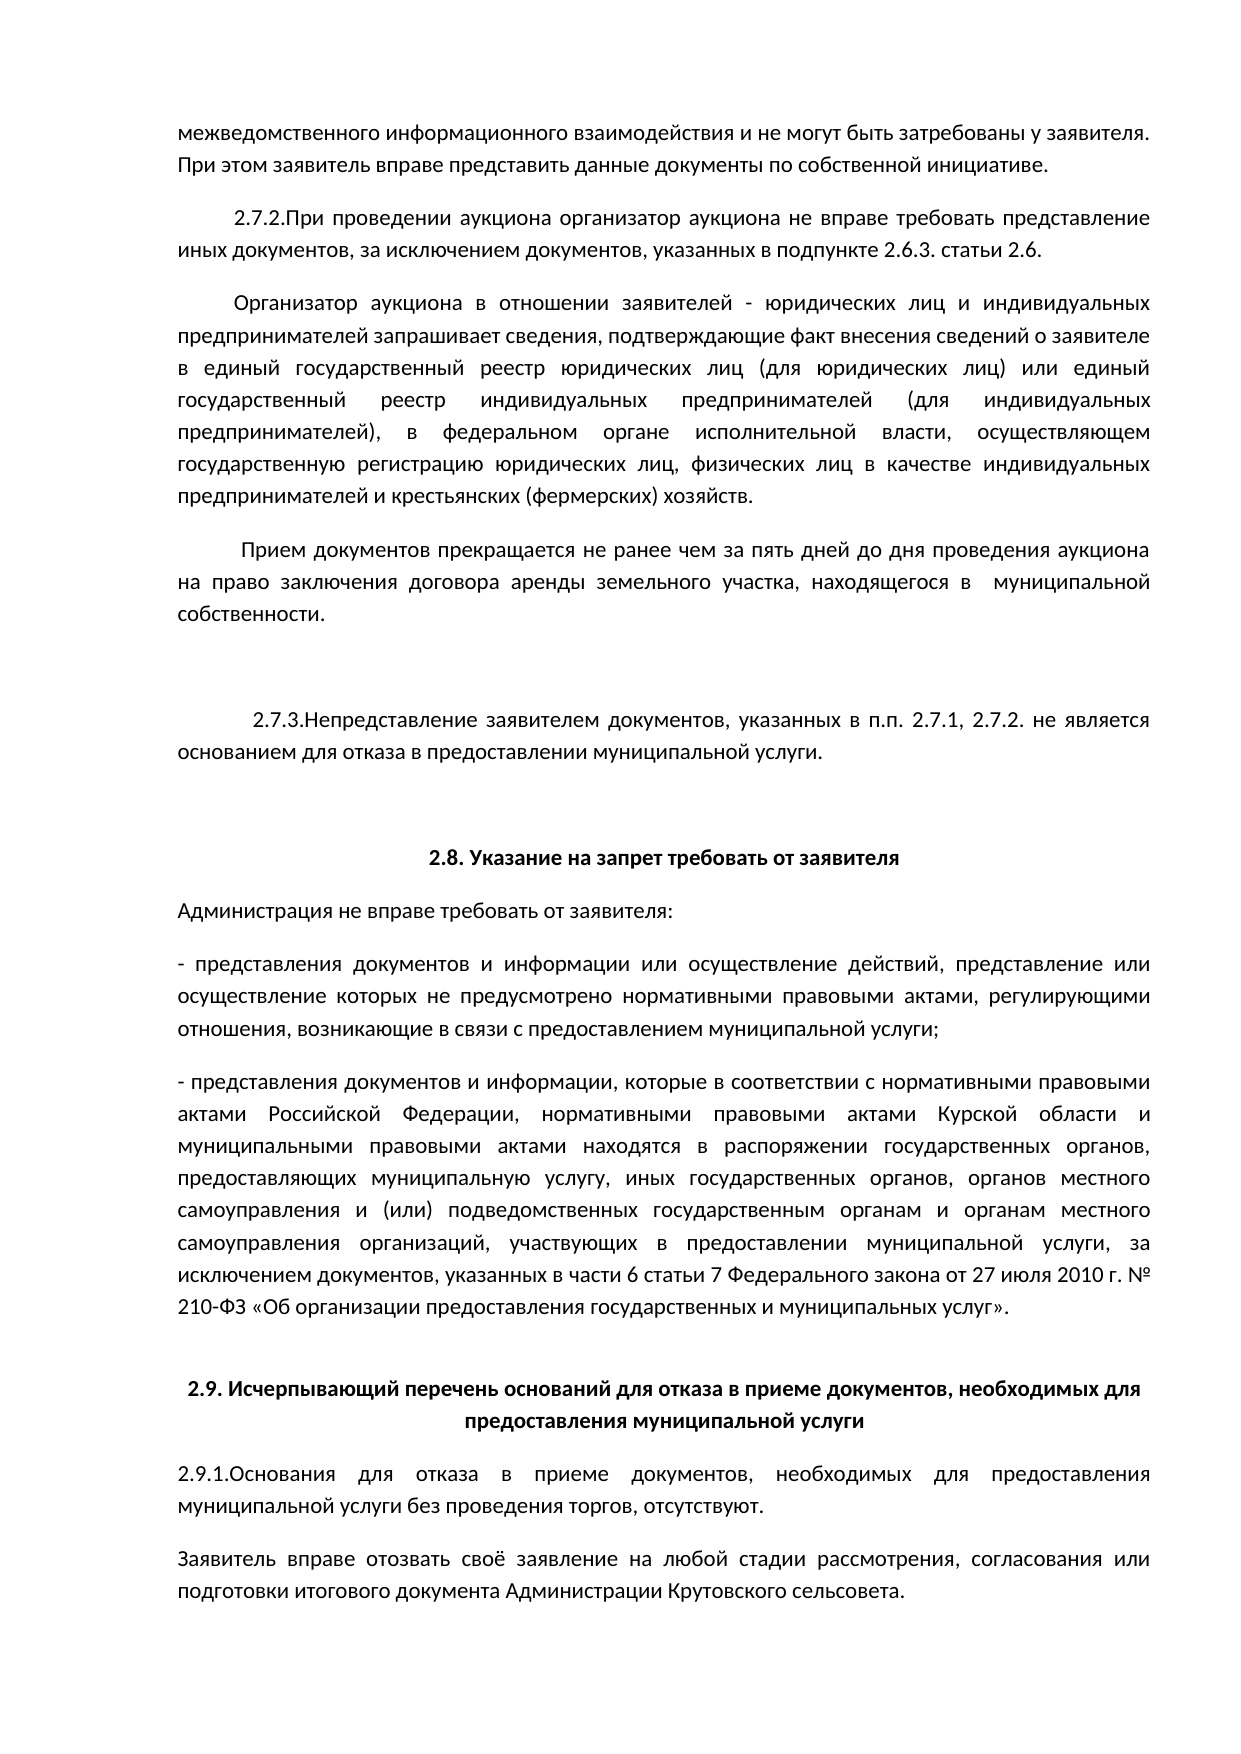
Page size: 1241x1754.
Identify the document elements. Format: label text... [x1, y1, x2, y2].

text - представления документов и информации, которые в соответствии с нормативными правовыми актами Российской Федерации, нормативными правовыми актами Курской области и муниципальными правовыми актами находятся в распоряжении государственных органов, предоставляющих муниципальную услугу, иных государственных органов, органов местного самоуправления и (или) подведомственных государственным органам и органам местного самоуправления организаций, участвующих в предоставлении муниципальной услуги, за исключением документов, указанных в части 6 статьи 7 Федерального закона от 27 июля . № 210-ФЗ «Об организации предоставления государственных и муниципальных услуг». [177, 1067, 1152, 1320]
text 2.9.1.Основания для отказа в приеме документов, необходимых для предоставления муниципальной услуги без проведения торгов, отсутствуют. [177, 1459, 1152, 1519]
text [177, 118, 1152, 178]
text Заявитель вправе отозвать своё заявление на любой стадии рассмотрения, согласования или подготовки итогового документа Администрации Крутовского сельсовета. [177, 1544, 1152, 1604]
text 2.9. Исчерпывающий перечень оснований для отказа в приеме документов, необходимых для предоставления муниципальной услуги [177, 1374, 1152, 1434]
text Администрация не вправе требовать от заявителя: [177, 896, 1152, 924]
text 2.7.2.При проведении аукциона организатор аукциона не вправе требовать представление иных документов, за исключением документов, указанных в подпункте 2.6.3. статьи 2.6. [177, 203, 1152, 263]
text Организатор аукциона в отношении заявителей - юридических лиц и индивидуальных предпринимателей запрашивает сведения, подтверждающие факт внесения сведений о заявителе в единый государственный реестр юридических лиц (для юридических лиц) или единый государственный реестр индивидуальных предпринимателей (для индивидуальных предпринимателей), в федеральном органе исполнительной власти, осуществляющем государственную регистрацию юридических лиц, физических лиц в качестве индивидуальных предпринимателей и крестьянских (фермерских) хозяйств. [177, 288, 1152, 510]
text - представления документов и информации или осуществление действий, представление или осуществление которых не предусмотрено нормативными правовыми актами, регулирующими отношения, возникающие в связи с предоставлением муниципальной услуги; [177, 949, 1152, 1042]
text 2.8. Указание на запрет требовать от заявителя [177, 843, 1152, 871]
text Прием документов прекращается не ранее чем за пять дней до дня проведения аукциона на право заключения договора аренды земельного участка, находящегося в муниципальной собственности. [177, 535, 1152, 627]
text 2.7.3.Непредставление заявителем документов, указанных в п.п. 2.7.1, 2.7.2. не является основанием для отказа в предоставлении муниципальной услуги. [177, 705, 1152, 765]
